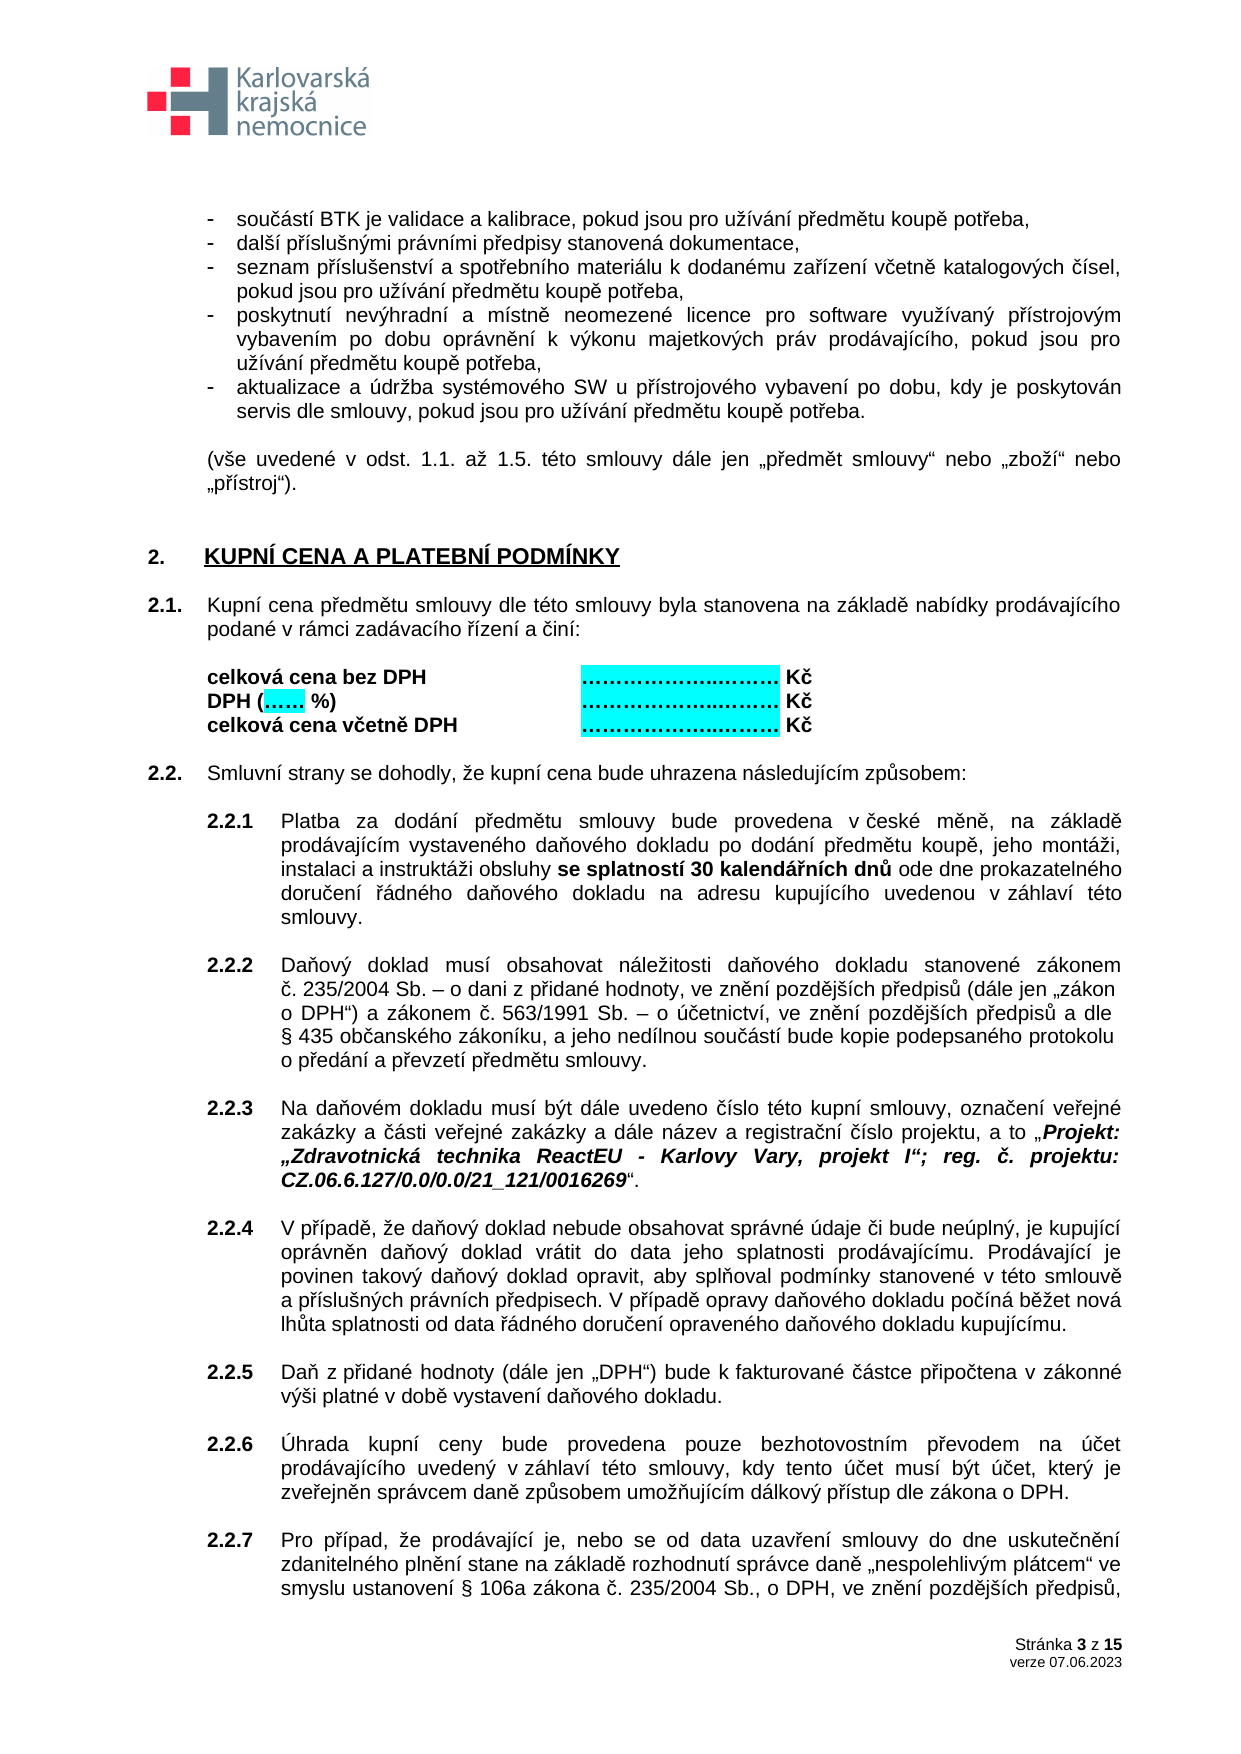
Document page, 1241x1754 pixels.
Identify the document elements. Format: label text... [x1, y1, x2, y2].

subtitle Úhrada kupní ceny bude provedena pouze bezhotovostním převodem na účet prodávajícího uvedený v záhlaví této smlouvy, kdy tento účet musí být účet, který je zveřejněn správcem daně způsobem umožňujícím dálkový přístup dle zákona o DPH. [207, 1432, 1122, 1503]
subtitle Na daňovém dokladu musí být dále uvedeno číslo této kupní smlouvy, označení veřejné zakázky a části veřejné zakázky a dále název a registrační číslo projektu, a to „Projekt: „Zdravotnická technika ReactEU - Karlovy Vary, projekt I“; reg. č. projektu: CZ.06.6.127/0.0/0.0/21_121/0016269“. [207, 1096, 1122, 1192]
picture [147, 67, 373, 136]
subtitle celková cena bez DPH ………………..……… Kč [780, 665, 1122, 689]
subtitle DPH (…… %) ………………..……… Kč [305, 689, 581, 713]
subtitle celková cena včetně DPH ………………..……… Kč [207, 713, 581, 737]
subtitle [207, 1527, 1122, 1599]
subtitle DPH (…… %) ………………..……… Kč [780, 689, 1122, 713]
subtitle celková cena včetně DPH ………………..……… Kč [780, 713, 1122, 737]
list (vše uvedené v odst. 1.1. až 1.5. této smlouvy dále jen „předmět smlouvy“ nebo „zboží“ nebo „přístroj“). [207, 447, 1122, 495]
list další příslušnými právními předpisy stanovená dokumentace, [207, 231, 1122, 255]
subtitle V případě, že daňový doklad nebude obsahovat správné údaje či bude neúplný, je kupující oprávněn daňový doklad vrátit do data jeho splatnosti prodávajícímu. Prodávající je povinen takový daňový doklad opravit, aby splňoval podmínky stanovené v této smlouvě a příslušných právních předpisech. V případě opravy daňového dokladu počíná běžet nová lhůta splatnosti od data řádného doručení opraveného daňového dokladu kupujícímu. [207, 1216, 1122, 1336]
subtitle celková cena bez DPH ………………..……… Kč [207, 665, 581, 689]
subtitle Daň z přidané hodnoty (dále jen „DPH“) bude k fakturované částce připočtena v zákonné výši platné v době vystavení daňového dokladu. [207, 1360, 1122, 1408]
list poskytnutí nevýhradní a místně neomezené licence pro software využívaný přístrojovým vybavením po dobu oprávnění k výkonu majetkových práv prodávajícího, pokud jsou pro užívání předmětu koupě potřeba, [207, 303, 1122, 375]
subtitle Daňový doklad musí obsahovat náležitosti daňového dokladu stanovené zákonem č. 235/2004 Sb. – o dani z přidané hodnoty, ve znění pozdějších předpisů (dále jen „zákon o DPH“) a zákonem č. 563/1991 Sb. – o účetnictví, ve znění pozdějších předpisů a dle § 435 občanského zákoníku, a jeho nedílnou součástí bude kopie podepsaného protokolu o předání a převzetí předmětu smlouvy. [207, 952, 1122, 1072]
subtitle Platba za dodání předmětu smlouvy bude provedena v české měně, na základě prodávajícím vystaveného daňového dokladu po dodání předmětu koupě, jeho montáži, instalaci a instruktáži obsluhy se splatností 30 kalendářních dnů ode dne prokazatelného doručení řádného daňového dokladu na adresu kupujícího uvedenou v záhlaví této smlouvy. [207, 809, 1122, 928]
list součástí BTK je validace a kalibrace, pokud jsou pro užívání předmětu koupě potřeba, [207, 207, 1122, 231]
list seznam příslušenství a spotřebního materiálu k dodanému zařízení včetně katalogových čísel, pokud jsou pro užívání předmětu koupě potřeba, [207, 255, 1122, 303]
list aktualizace a údržba systémového SW u přístrojového vybavení po dobu, kdy je poskytován servis dle smlouvy, pokud jsou pro užívání předmětu koupě potřeba. [207, 375, 1122, 423]
subtitle Smluvní strany se dohodly, že kupní cena bude uhrazena následujícím způsobem: [148, 761, 1122, 785]
list kupní Cena a platební podmínky [148, 543, 1122, 569]
subtitle Kupní cena předmětu smlouvy dle této smlouvy byla stanovena na základě nabídky prodávajícího podané v rámci zadávacího řízení a činí: [148, 593, 1122, 641]
